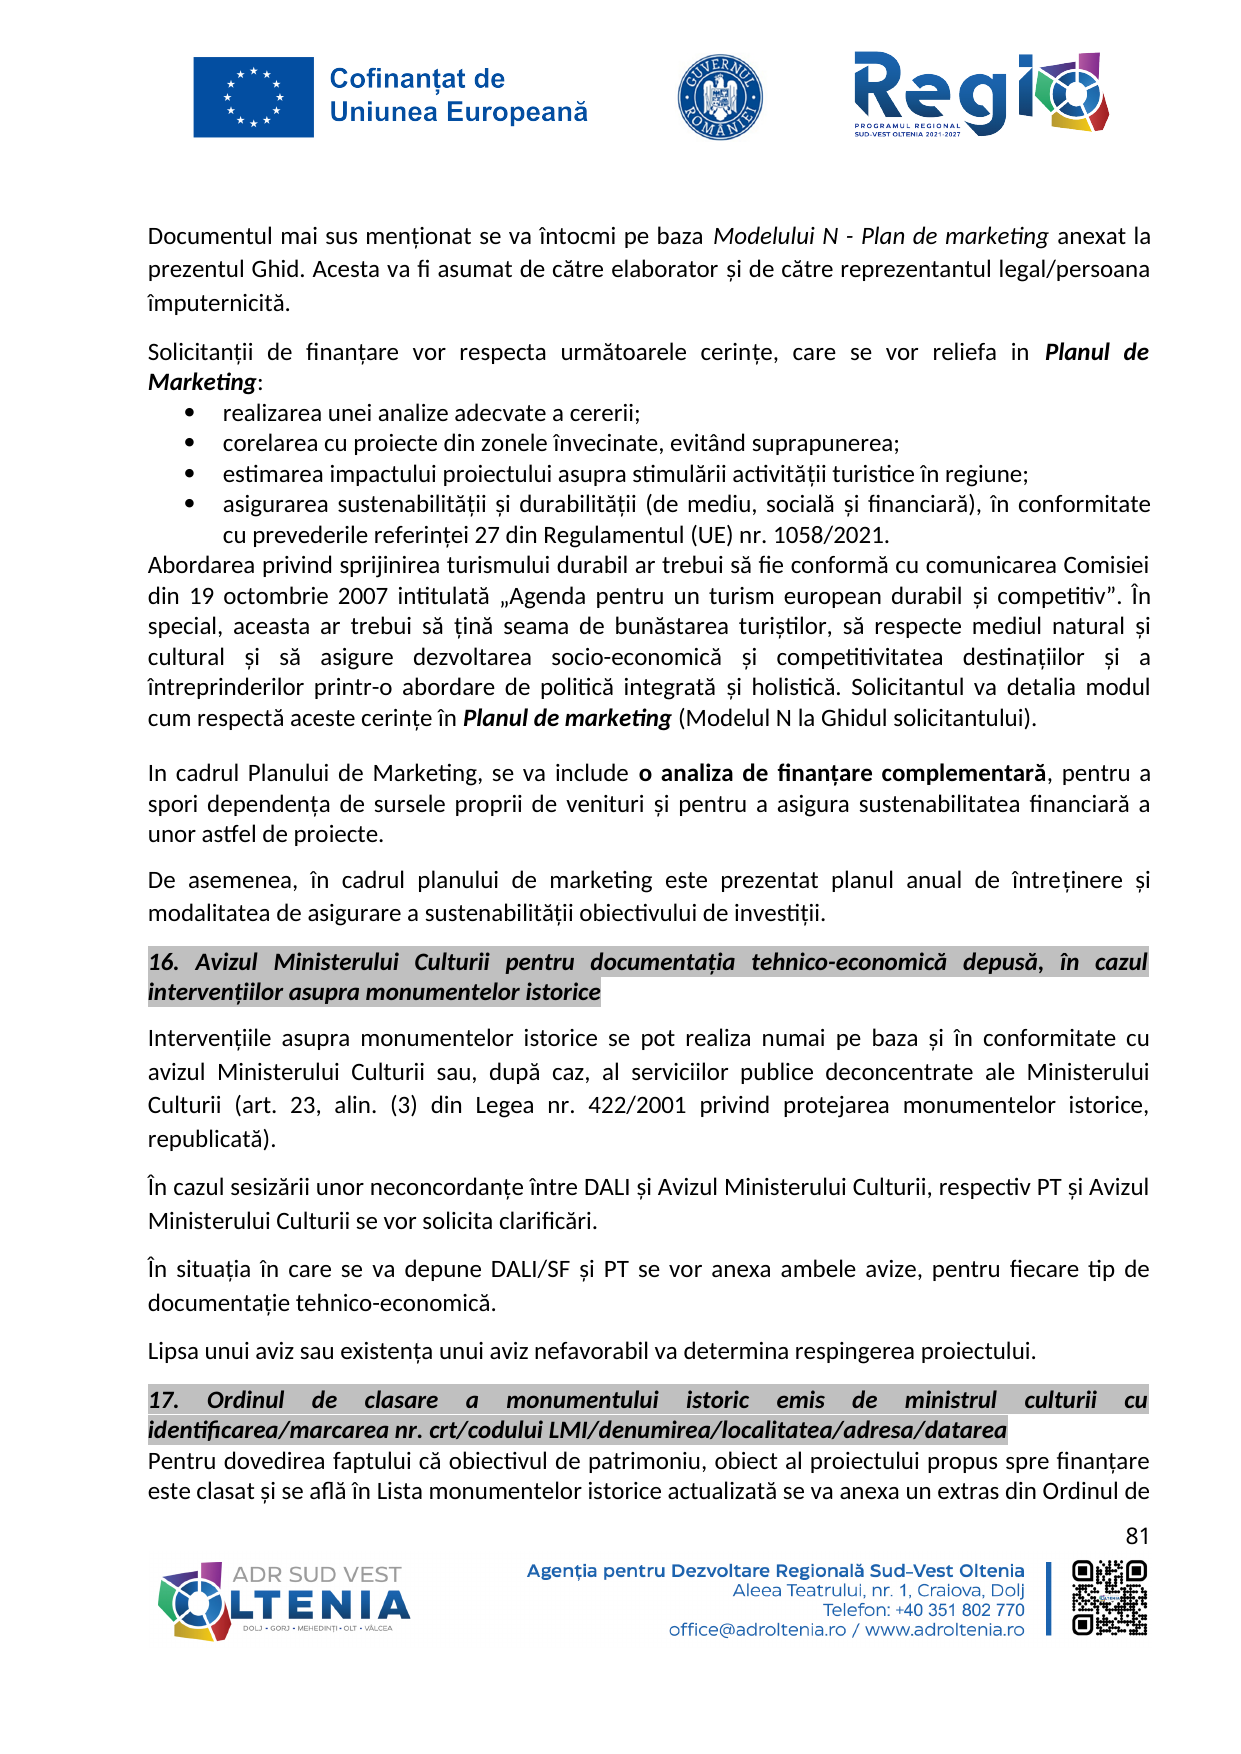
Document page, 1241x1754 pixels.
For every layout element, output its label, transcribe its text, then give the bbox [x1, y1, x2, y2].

list realizarea unei analize adecvate a cererii; [185, 397, 1152, 427]
text Documentul mai sus menţionat se va întocmi pe baza Modelului N - Plan de marketing anexat la prezentul Ghid. Acesta va fi asumat de către elaborator și de către reprezentantul legal/persoana împuternicită. [148, 220, 1152, 318]
text Solicitanţii de finanţare vor respecta următoarele cerințe, care se vor reliefa in Planul de Marketing: [148, 336, 1152, 397]
text 16. Avizul Ministerului Culturii pentru documentaţia tehnico-economică depusă, în cazul intervenţiilor asupra monumentelor istorice [601, 946, 1152, 1007]
list estimarea impactului proiectului asupra stimulării activității turistice în regiune; [185, 458, 1152, 488]
text Lipsa unui aviz sau existenţa unui aviz nefavorabil va determina respingerea proiectului. [148, 1335, 1152, 1366]
text Intervenţiile asupra monumentelor istorice se pot realiza numai pe baza şi în conformitate cu avizul Ministerului Culturii sau, după caz, al serviciilor publice deconcentrate ale Ministerului Culturii (art. 23, alin. (3) din Legea nr. 422/2001 privind protejarea monumentelor istorice, republicată). [148, 1022, 1152, 1153]
picture [852, 50, 1111, 139]
text In cadrul Planului de Marketing, se va include o analiza de finanțare complementară, pentru a spori dependența de sursele proprii de venituri și pentru a asigura sustenabilitatea financiară a unor astfel de proiecte. [148, 757, 1152, 849]
text În cazul sesizării unor neconcordanţe între DALI şi Avizul Ministerului Culturii, respectiv PT şi Avizul Ministerului Culturii se vor solicita clarificări. [148, 1171, 1152, 1235]
picture [188, 52, 590, 141]
picture [148, 1551, 1152, 1648]
list asigurarea sustenabilității și durabilității (de mediu, socială și financiară), în conformitate cu prevederile referinţei 27 din Regulamentul (UE) nr. 1058/2021. [185, 488, 1152, 549]
list corelarea cu proiecte din zonele învecinate, evitând suprapunerea; [185, 427, 1152, 458]
text Abordarea privind sprijinirea turismului durabil ar trebui să fie conformă cu comunicarea Comisiei din 19 octombrie 2007 intitulată „Agenda pentru un turism european durabil și competitiv”. În special, aceasta ar trebui să țină seama de bunăstarea turiștilor, să respecte mediul natural și cultural și să asigure dezvoltarea socio-economică și competitivitatea destinațiilor și a întreprinderilor printr-o abordare de politică integrată și holistică. Solicitantul va detalia modul cum respectă aceste cerinţe în Planul de marketing (Modelul N la Ghidul solicitantului). [148, 549, 1152, 732]
text În situaţia în care se va depune DALI/SF şi PT se vor anexa ambele avize, pentru fiecare tip de documentaţie tehnico-economică. [148, 1253, 1152, 1317]
text De asemenea, în cadrul planului de marketing este prezentat planul anual de întreținere și modalitatea de asigurare a sustenabilităţii obiectivului de investiţii. [148, 864, 1152, 928]
picture [674, 52, 768, 142]
text 17. Ordinul de clasare a monumentului istoric emis de ministrul culturii cu identificarea/marcarea nr. crt/codului LMI/denumirea/localitatea/adresa/datarea [148, 1384, 1152, 1445]
